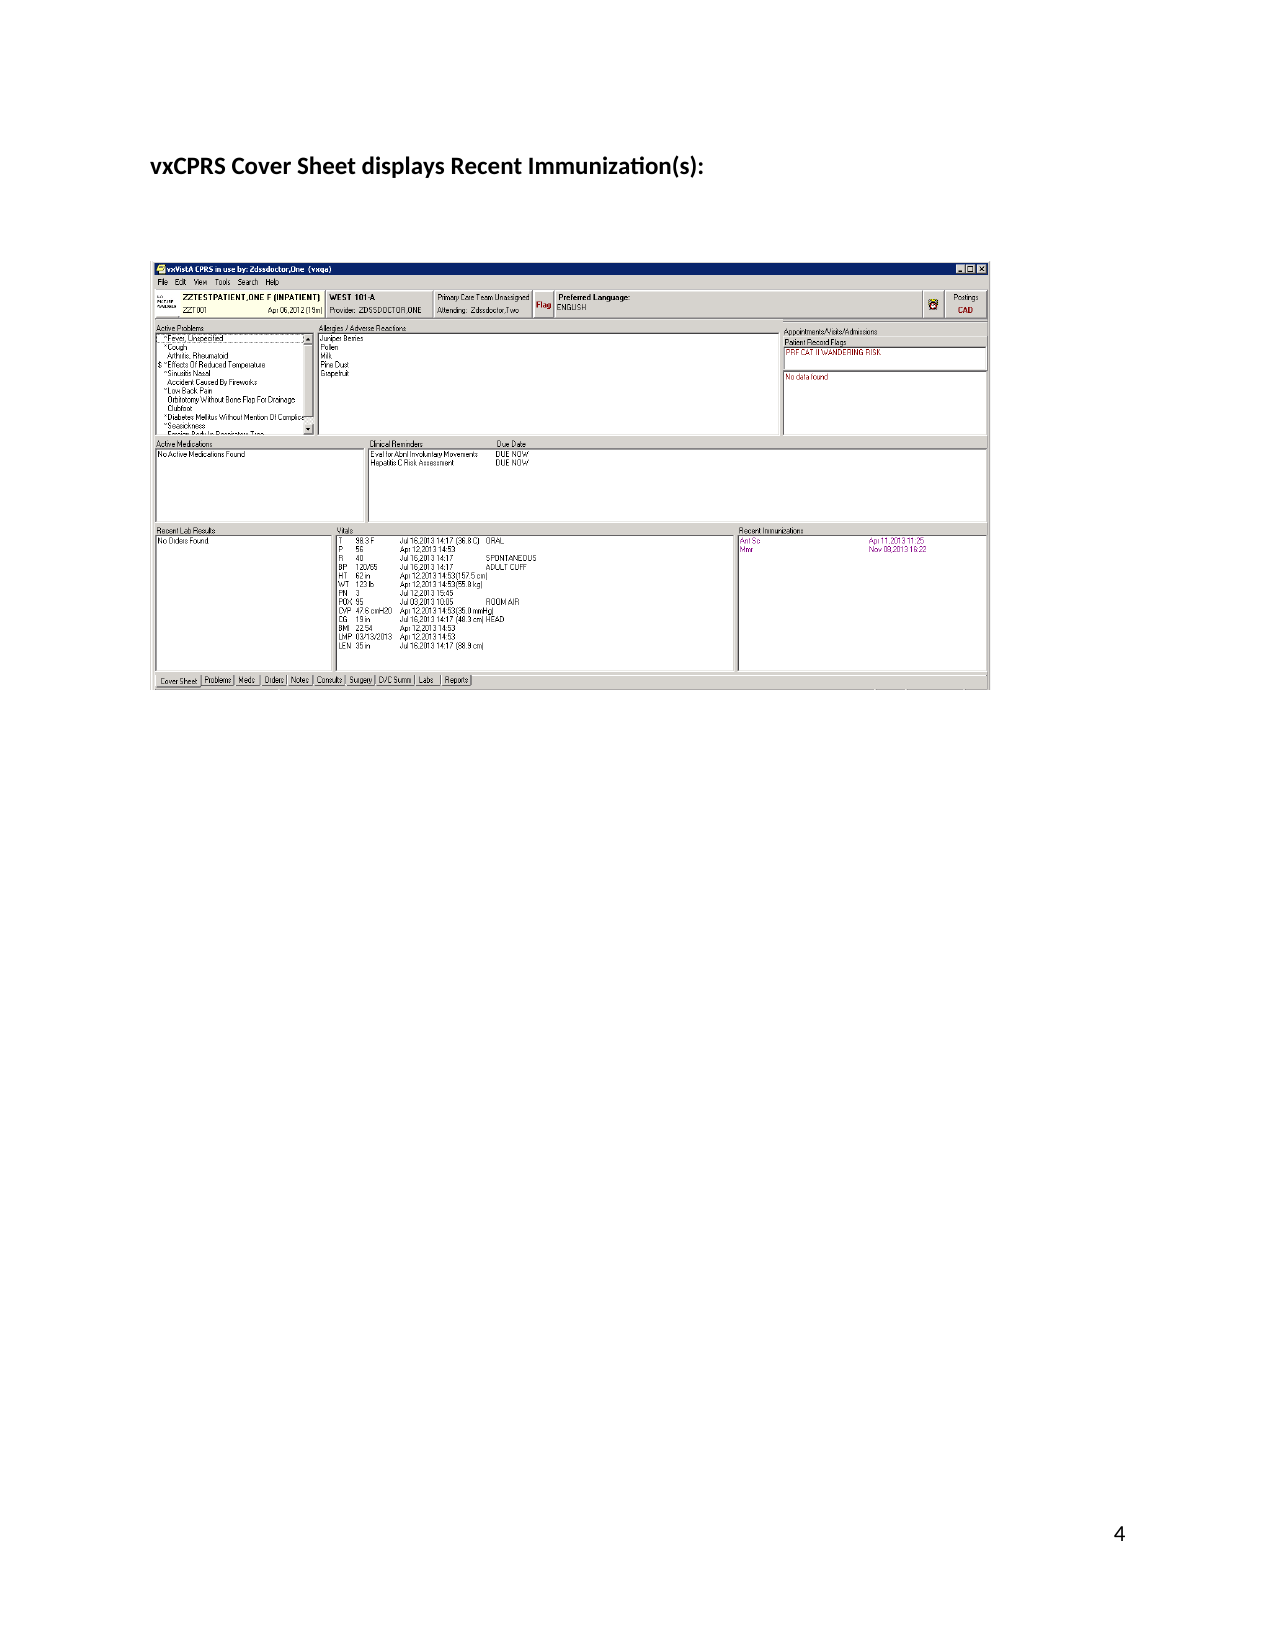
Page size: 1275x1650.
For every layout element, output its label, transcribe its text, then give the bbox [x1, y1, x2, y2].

picture [150, 261, 991, 690]
text vxCPRS Cover Sheet displays Recent Immunization(s): [150, 150, 1125, 181]
